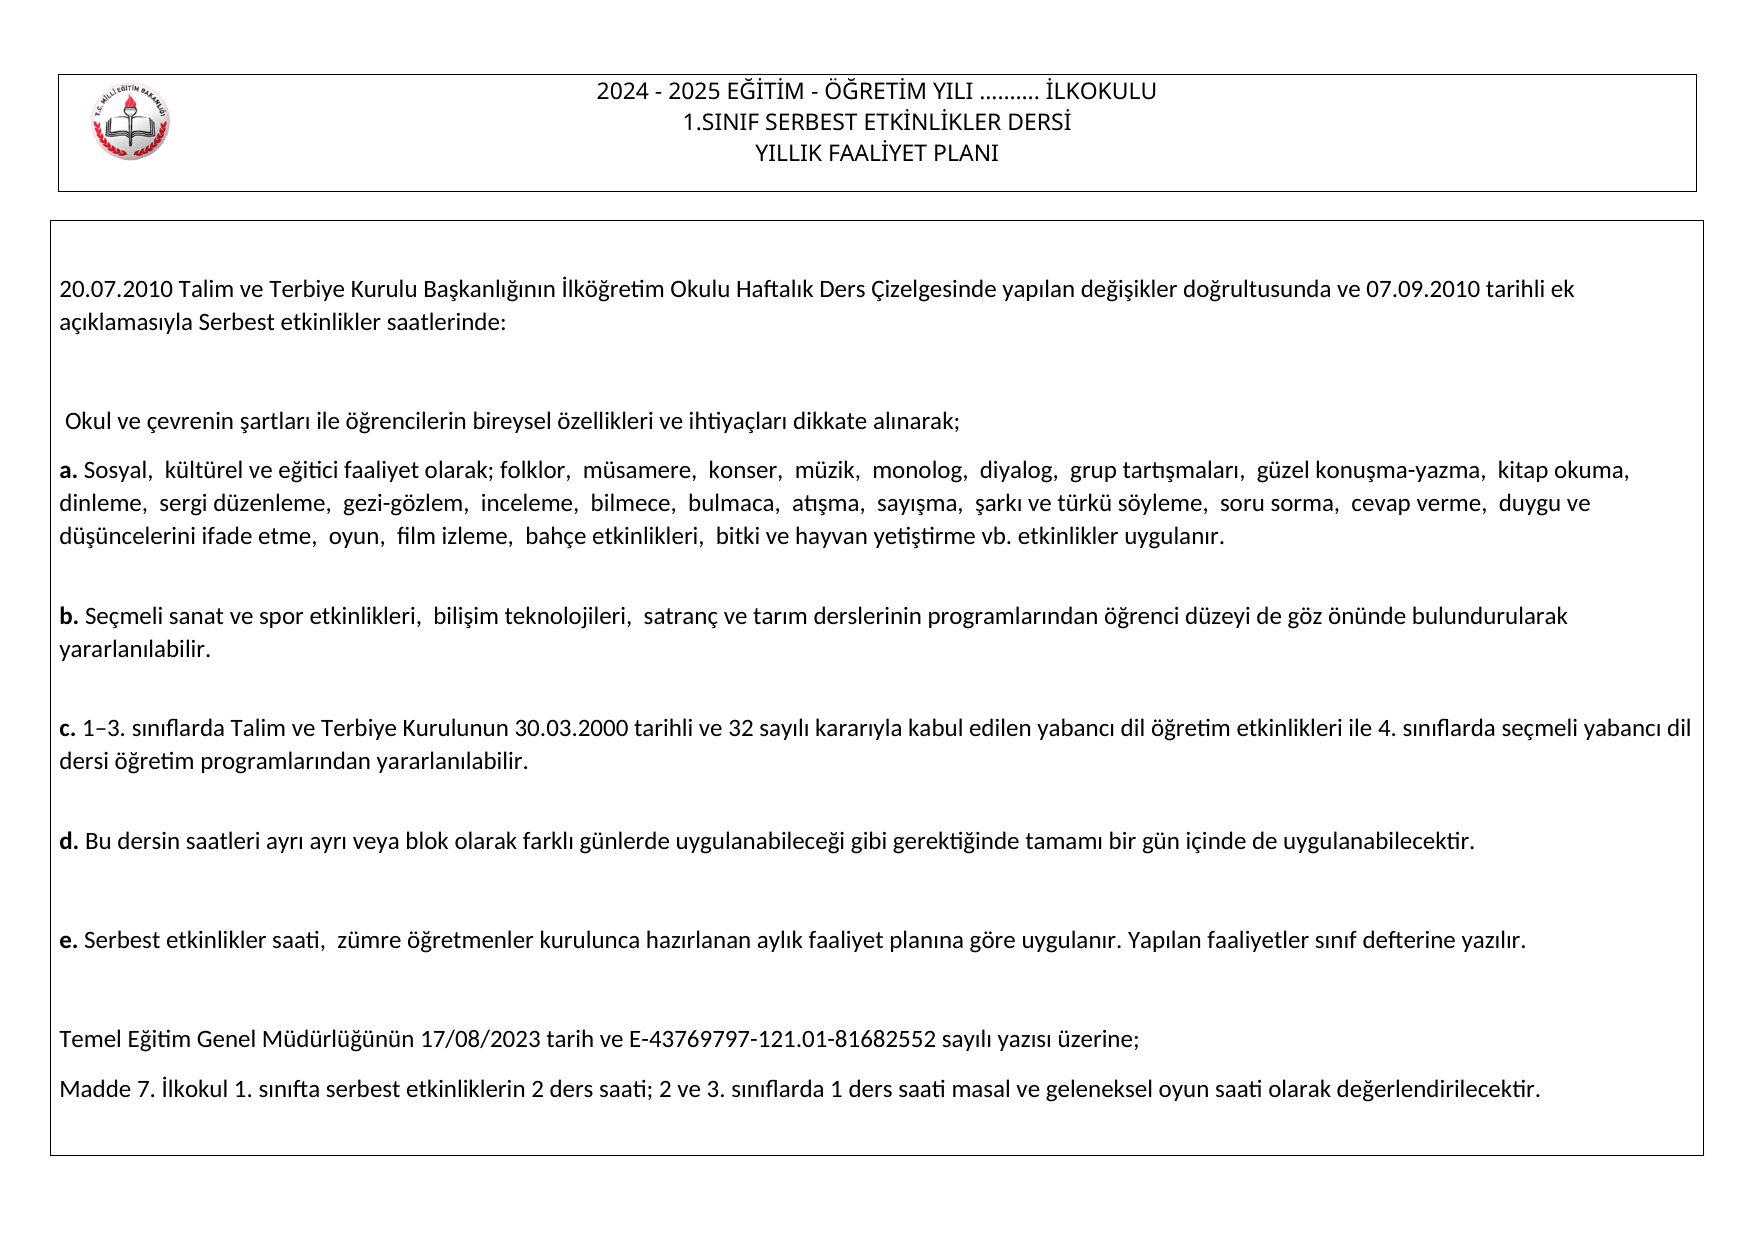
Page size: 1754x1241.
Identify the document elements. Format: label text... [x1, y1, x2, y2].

text Madde 7. İlkokul 1. sınıfta serbest etkinliklerin 2 ders saati; 2 ve 3. sınıflarda 1 ders saati masal ve geleneksel oyun saati olarak değerlendirilecektir. [51, 1069, 1703, 1103]
text d. Bu dersin saatleri ayrı ayrı veya blok olarak farklı günlerde uygulanabileceği gibi gerektiğinde tamamı bir gün içinde de uygulanabilecektir. [51, 822, 1703, 855]
text a. Sosyal, kültürel ve eğitici faaliyet olarak; folklor, müsamere, konser, müzik, monolog, diyalog, grup tartışmaları, güzel konuşma-yazma, kitap okuma, dinleme, sergi düzenleme, gezi-gözlem, inceleme, bilmece, bulmaca, atışma, sayışma, şarkı ve türkü söyleme, soru sorma, cevap verme, duygu ve düşüncelerini ifade etme, oyun, film izleme, bahçe etkinlikleri, bitki ve hayvan yetiştirme vb. etkinlikler uygulanır. [51, 451, 1703, 581]
text Okul ve çevrenin şartları ile öğrencilerin bireysel özellikleri ve ihtiyaçları dikkate alınarak; [51, 402, 1703, 435]
text Temel Eğitim Genel Müdürlüğünün 17/08/2023 tarih ve E-43769797-121.01-81682552 sayılı yazısı üzerine; [51, 1020, 1703, 1054]
text c. 1–3. sınıflarda Talim ve Terbiye Kurulunun 30.03.2000 tarihli ve 32 sayılı kararıyla kabul edilen yabancı dil öğretim etkinlikleri ile 4. sınıflarda seçmeli yabancı dil dersi öğretim programlarından yararlanılabilir. [51, 709, 1703, 806]
text e. Serbest etkinlikler saati, zümre öğretmenler kurulunca hazırlanan aylık faaliyet planına göre uygulanır. Yapılan faaliyetler sınıf defterine yazılır. [51, 921, 1703, 954]
picture [85, 77, 175, 167]
text b. Seçmeli sanat ve spor etkinlikleri, bilişim teknolojileri, satranç ve tarım derslerinin programlarından öğrenci düzeyi de göz önünde bulundurularak yararlanılabilir. [51, 597, 1703, 693]
text 20.07.2010 Talim ve Terbiye Kurulu Başkanlığının İlköğretim Okulu Haftalık Ders Çizelgesinde yapılan değişikler doğrultusunda ve 07.09.2010 tarihli ek açıklamasıyla Serbest etkinlikler saatlerinde: [51, 269, 1703, 336]
